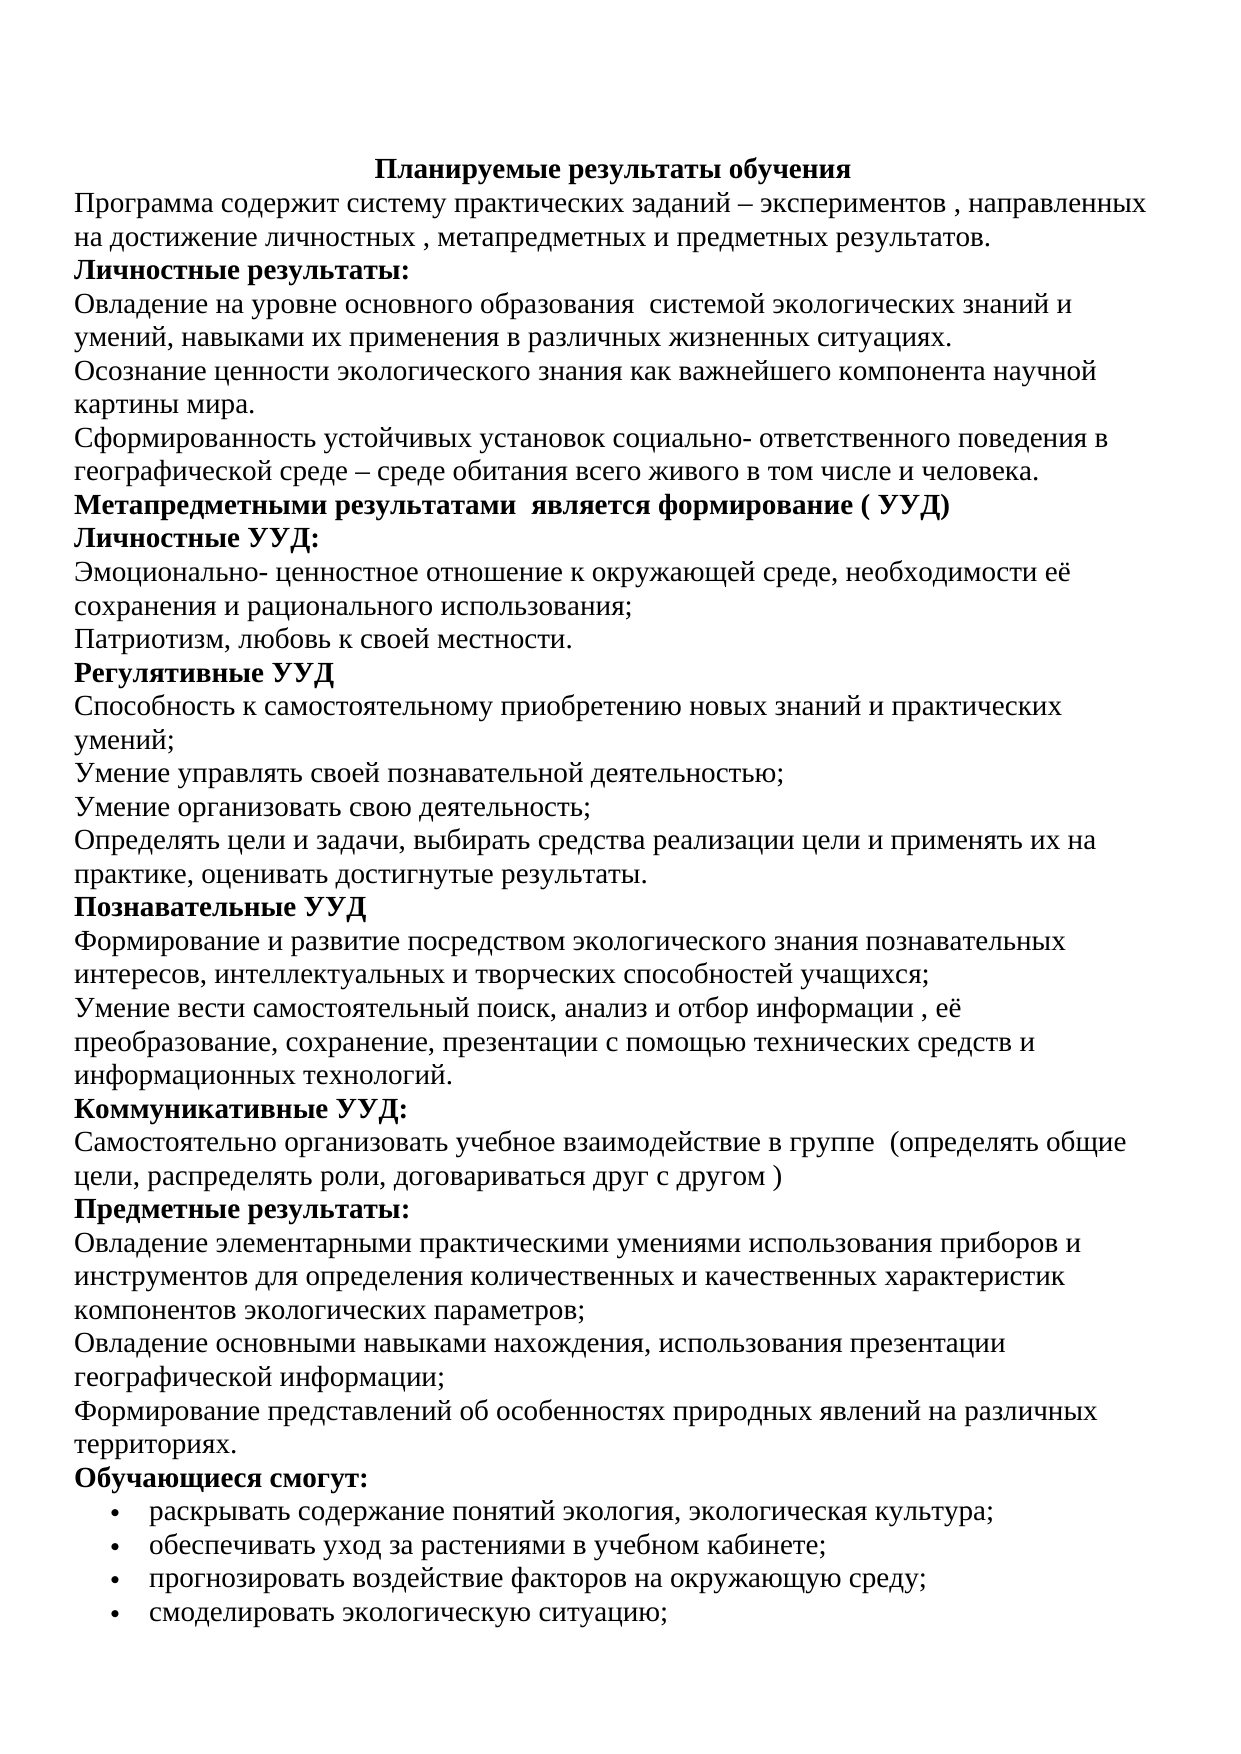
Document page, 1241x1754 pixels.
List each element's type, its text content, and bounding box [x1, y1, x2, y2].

text Овладение элементарными практическими умениями использования приборов и инструментов для определения количественных и качественных характеристик компонентов экологических параметров; [74, 1225, 1152, 1326]
text Умение управлять своей познавательной деятельностью; [74, 755, 1152, 789]
text Патриотизм, любовь к своей местности. [74, 621, 1152, 655]
list обеспечивать уход за растениями в учебном кабинете; [111, 1527, 1152, 1560]
list прогнозировать воздействие факторов на окружающую среду; [111, 1560, 1152, 1594]
text Формирование и развитие посредством экологического знания познавательных интересов, интеллектуальных и творческих способностей учащихся; [74, 923, 1152, 990]
text Программа содержит систему практических заданий – экспериментов , направленных на достижение личностных , метапредметных и предметных результатов. [74, 185, 1152, 252]
text Обучающиеся смогут: [74, 1460, 1152, 1493]
list раскрывать содержание понятий экология, экологическая культура; [111, 1493, 1152, 1527]
text Планируемые результаты обучения [74, 152, 1152, 185]
text Познавательные УУД [74, 889, 1152, 923]
text Формирование представлений об особенностях природных явлений на различных территориях. [74, 1393, 1152, 1460]
text Метапредметными результатами является формирование ( УУД) [74, 487, 1152, 521]
text Овладение основными навыками нахождения, использования презентации географической информации; [74, 1326, 1152, 1393]
text Определять цели и задачи, выбирать средства реализации цели и применять их на практике, оценивать достигнутые результаты. [74, 822, 1152, 889]
text Предметные результаты: [74, 1191, 1152, 1225]
text Умение вести самостоятельный поиск, анализ и отбор информации , её преобразование, сохранение, презентации с помощью технических средств и информационных технологий. [74, 990, 1152, 1091]
text Эмоционально- ценностное отношение к окружающей среде, необходимости её сохранения и рационального использования; [74, 554, 1152, 621]
text Сформированность устойчивых установок социально- ответственного поведения в географической среде – среде обитания всего живого в том числе и человека. [74, 420, 1152, 487]
text Овладение на уровне основного образования системой экологических знаний и умений, навыками их применения в различных жизненных ситуациях. [74, 286, 1152, 353]
text Коммуникативные УУД: [74, 1091, 1152, 1124]
text Регулятивные УУД [74, 655, 1152, 688]
text Умение организовать свою деятельность; [74, 789, 1152, 822]
text Личностные УУД: [74, 521, 1152, 554]
text Способность к самостоятельному приобретению новых знаний и практических умений; [74, 688, 1152, 755]
list смоделировать экологическую ситуацию; [111, 1594, 1152, 1627]
text Осознание ценности экологического знания как важнейшего компонента научной картины мира. [74, 353, 1152, 420]
text Личностные результаты: [74, 252, 1152, 286]
text Самостоятельно организовать учебное взаимодействие в группе (определять общие цели, распределять роли, договариваться друг с другом ) [74, 1124, 1152, 1191]
